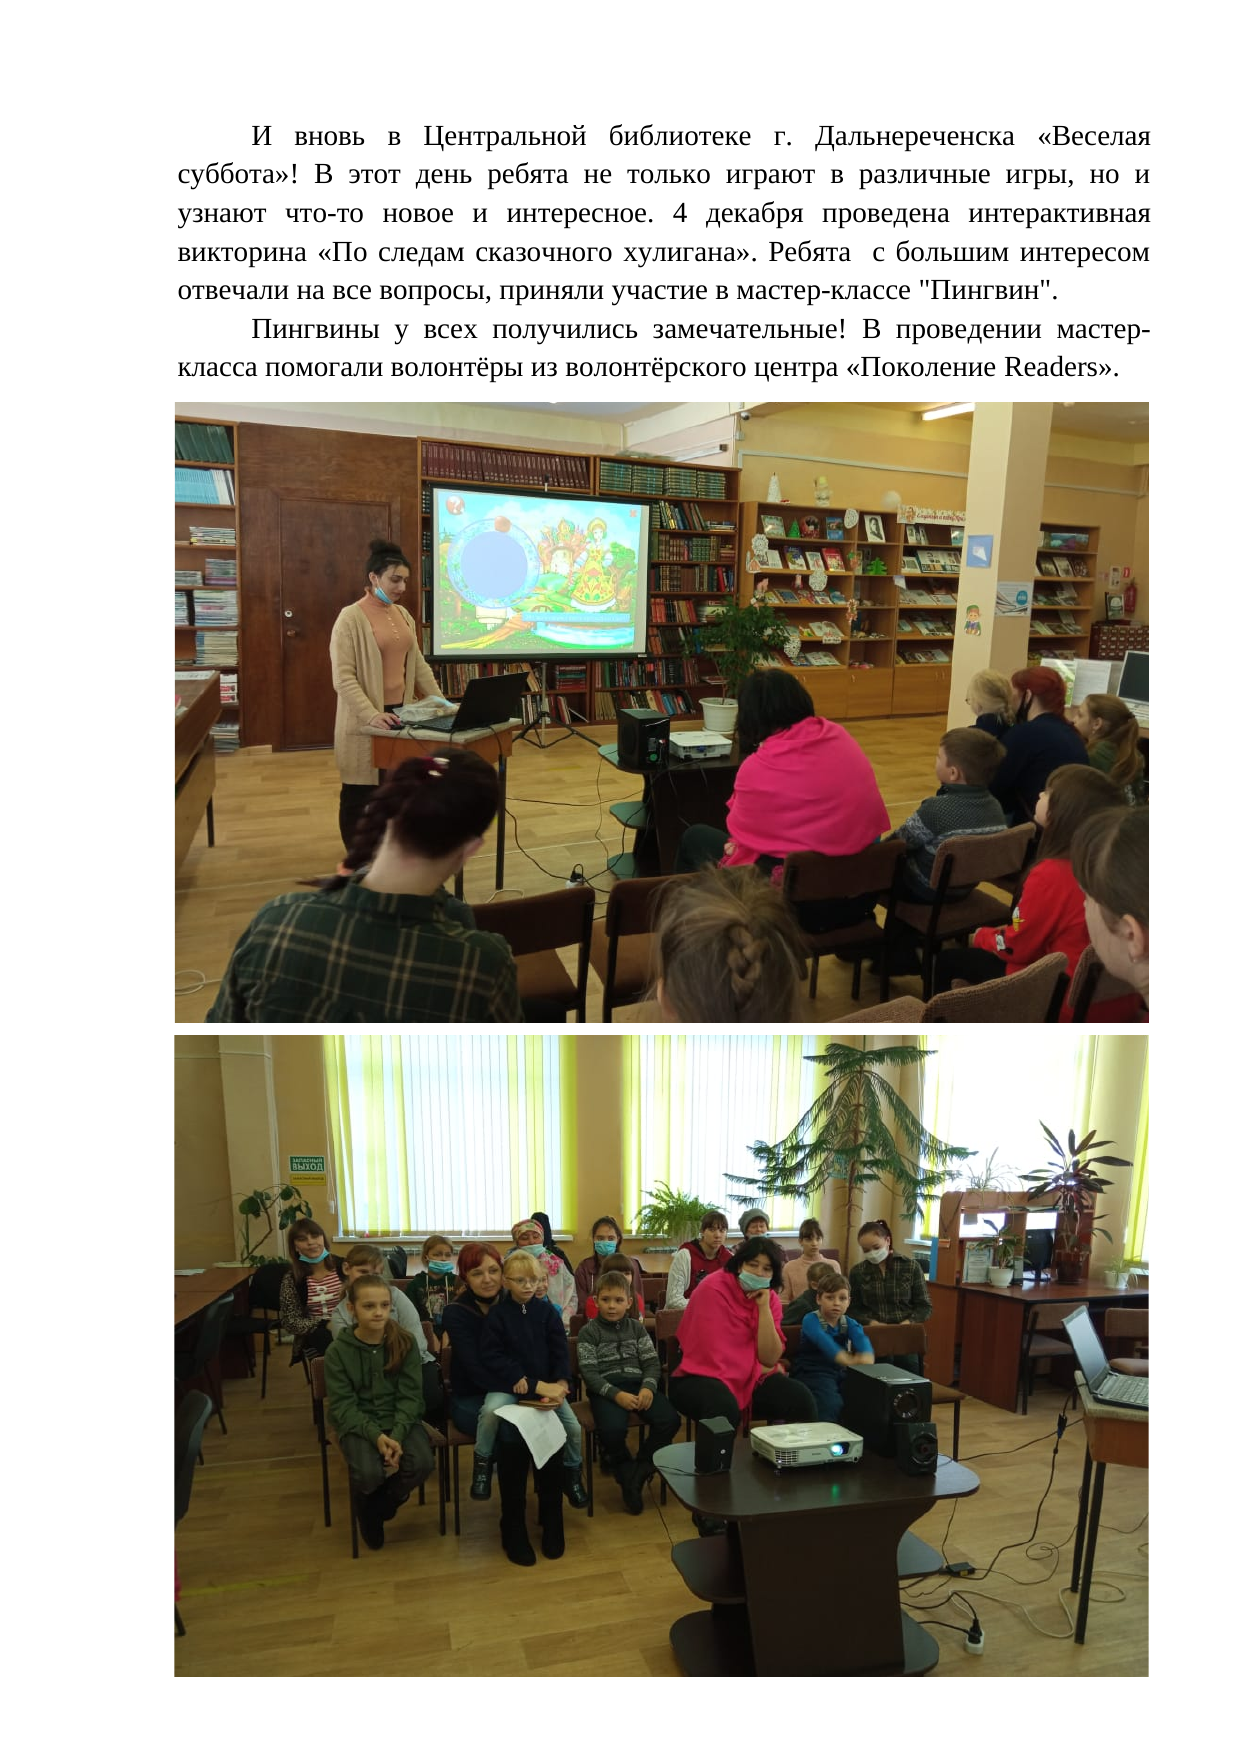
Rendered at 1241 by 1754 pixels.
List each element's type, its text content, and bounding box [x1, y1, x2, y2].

text Пингвины у всех получились замечательные! В проведении мастер-класса помогали волонтёры из волонтёрского центра «Поколение Readers». [177, 311, 1152, 383]
picture [174, 402, 1149, 1023]
picture [174, 1035, 1149, 1677]
text И вновь в Центральной библиотеке г. Дальнереченска «Веселая суббота»! В этот день ребята не только играют в различные игры, но и узнают что-то новое и интересное. 4 декабря проведена интерактивная викторина «По следам сказочного хулигана». Ребята с большим интересом отвечали на все вопросы, приняли участие в мастер-классе "Пингвин". [177, 118, 1152, 306]
